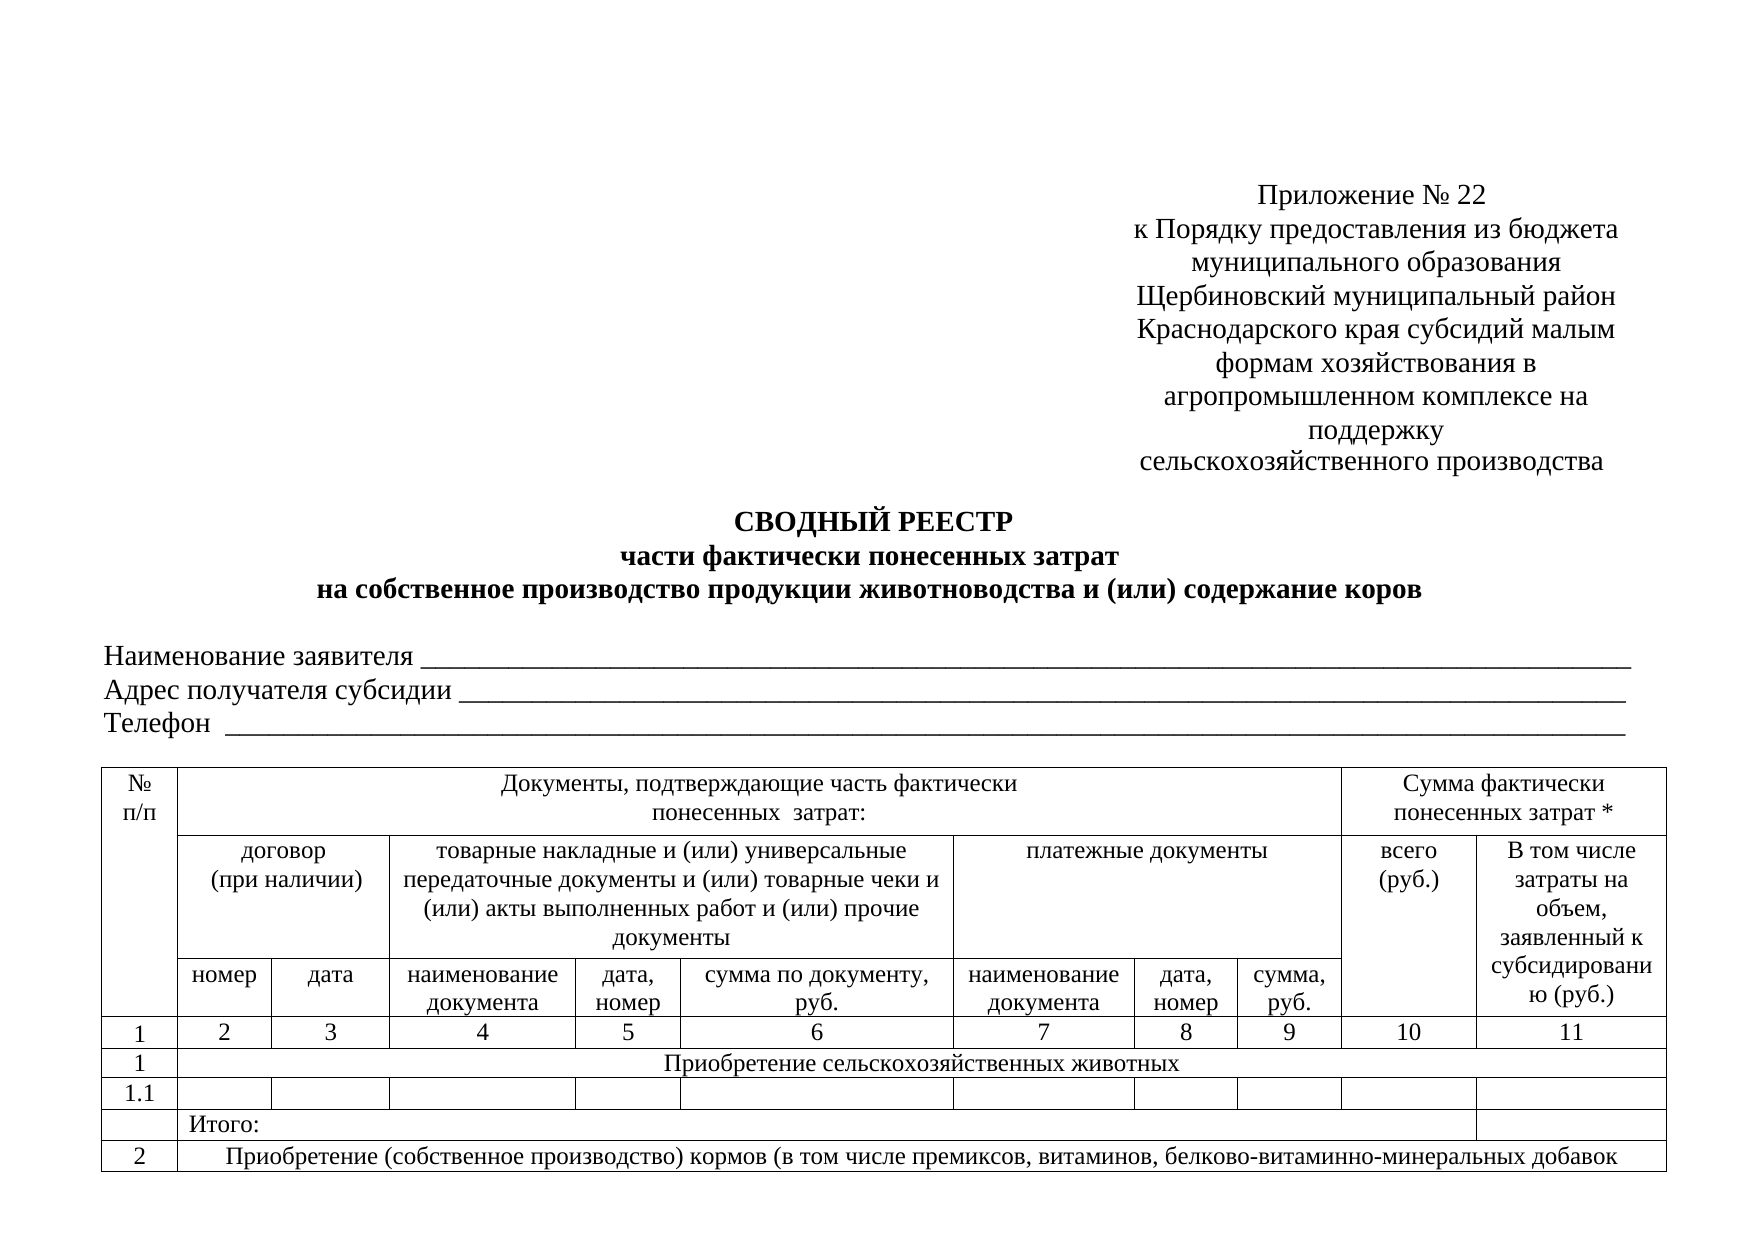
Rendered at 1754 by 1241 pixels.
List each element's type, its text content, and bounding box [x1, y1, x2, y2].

text Краснодарского края субсидий малым [1107, 311, 1645, 345]
text Адрес получателя субсидии ________________________________________________________________________________ [103, 672, 1636, 706]
table_header Документы, подтверждающие часть фактически понесенных затрат: [178, 768, 1341, 834]
table_cell [954, 1078, 1134, 1108]
table_cell 2 [178, 1017, 271, 1047]
text к Порядку предоставления из бюджета [1107, 211, 1645, 244]
table_cell [1342, 1078, 1476, 1108]
table_cell [576, 1078, 680, 1108]
table_cell платежные документы [954, 836, 1341, 958]
table_cell [272, 1078, 389, 1108]
table_cell номер [178, 959, 271, 1016]
text части фактически понесенных затрат [103, 538, 1636, 571]
table_cell товарные накладные и (или) универсальные передаточные документы и (или) товарные чеки и (или) акты выполненных работ и (или) прочие документы [390, 836, 953, 958]
table_cell 8 [1135, 1017, 1237, 1047]
table_cell 1 [102, 1049, 177, 1077]
table_cell договор (при наличии) [178, 836, 389, 958]
table_cell [1477, 1078, 1666, 1108]
table_cell наименование документа [954, 959, 1134, 1016]
text Наименование заявителя ___________________________________________________________________________________ [103, 638, 1636, 672]
table_cell [102, 1110, 177, 1140]
table_cell [681, 1078, 953, 1108]
table_cell Итого: [178, 1110, 1476, 1140]
table_cell 2 [102, 1141, 177, 1171]
table_cell 9 [1238, 1017, 1341, 1047]
text Приложение № 22 [1107, 177, 1636, 211]
table_header Сумма фактически понесенных затрат * [1342, 768, 1666, 834]
text Щербиновский муниципальный район [1107, 278, 1645, 311]
table_cell сумма, руб. [1238, 959, 1341, 1016]
table_cell [1238, 1078, 1341, 1108]
table_header № п/п [102, 768, 177, 1016]
text Телефон ________________________________________________________________________________________________ [103, 706, 1636, 739]
table_cell 6 [681, 1017, 953, 1047]
table_cell [178, 1078, 271, 1108]
table_cell дата, номер [576, 959, 680, 1016]
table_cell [178, 1141, 1666, 1171]
table_cell всего (руб.) [1342, 836, 1476, 1016]
table_cell В том числе затраты на объем, заявленный к субсидированию (руб.) [1477, 836, 1666, 1016]
table_cell [390, 1078, 575, 1108]
text сельскохозяйственного производства [1107, 446, 1636, 476]
text муниципального образования [1107, 244, 1645, 278]
text на собственное производство продукции животноводства и (или) содержание коров [103, 571, 1636, 605]
table_cell дата, номер [1135, 959, 1237, 1016]
table_cell сумма по документу, руб. [681, 959, 953, 1016]
table_cell 1 [102, 1017, 177, 1047]
table_cell 1.1 [102, 1078, 177, 1108]
table_cell 7 [954, 1017, 1134, 1047]
table_cell дата [272, 959, 389, 1016]
table_cell [1135, 1078, 1237, 1108]
text формам хозяйствования в агропромышленном комплексе на поддержку [1107, 345, 1645, 446]
table_cell Приобретение сельскохозяйственных животных [178, 1049, 1666, 1077]
text СВОДНЫЙ РЕЕСТР [103, 504, 1636, 538]
table_cell 11 [1477, 1017, 1666, 1047]
table_cell наименование документа [390, 959, 575, 1016]
table_cell 10 [1342, 1017, 1476, 1047]
table_cell [1477, 1110, 1666, 1140]
table_cell 5 [576, 1017, 680, 1047]
table_cell 4 [390, 1017, 575, 1047]
table_cell 3 [272, 1017, 389, 1047]
